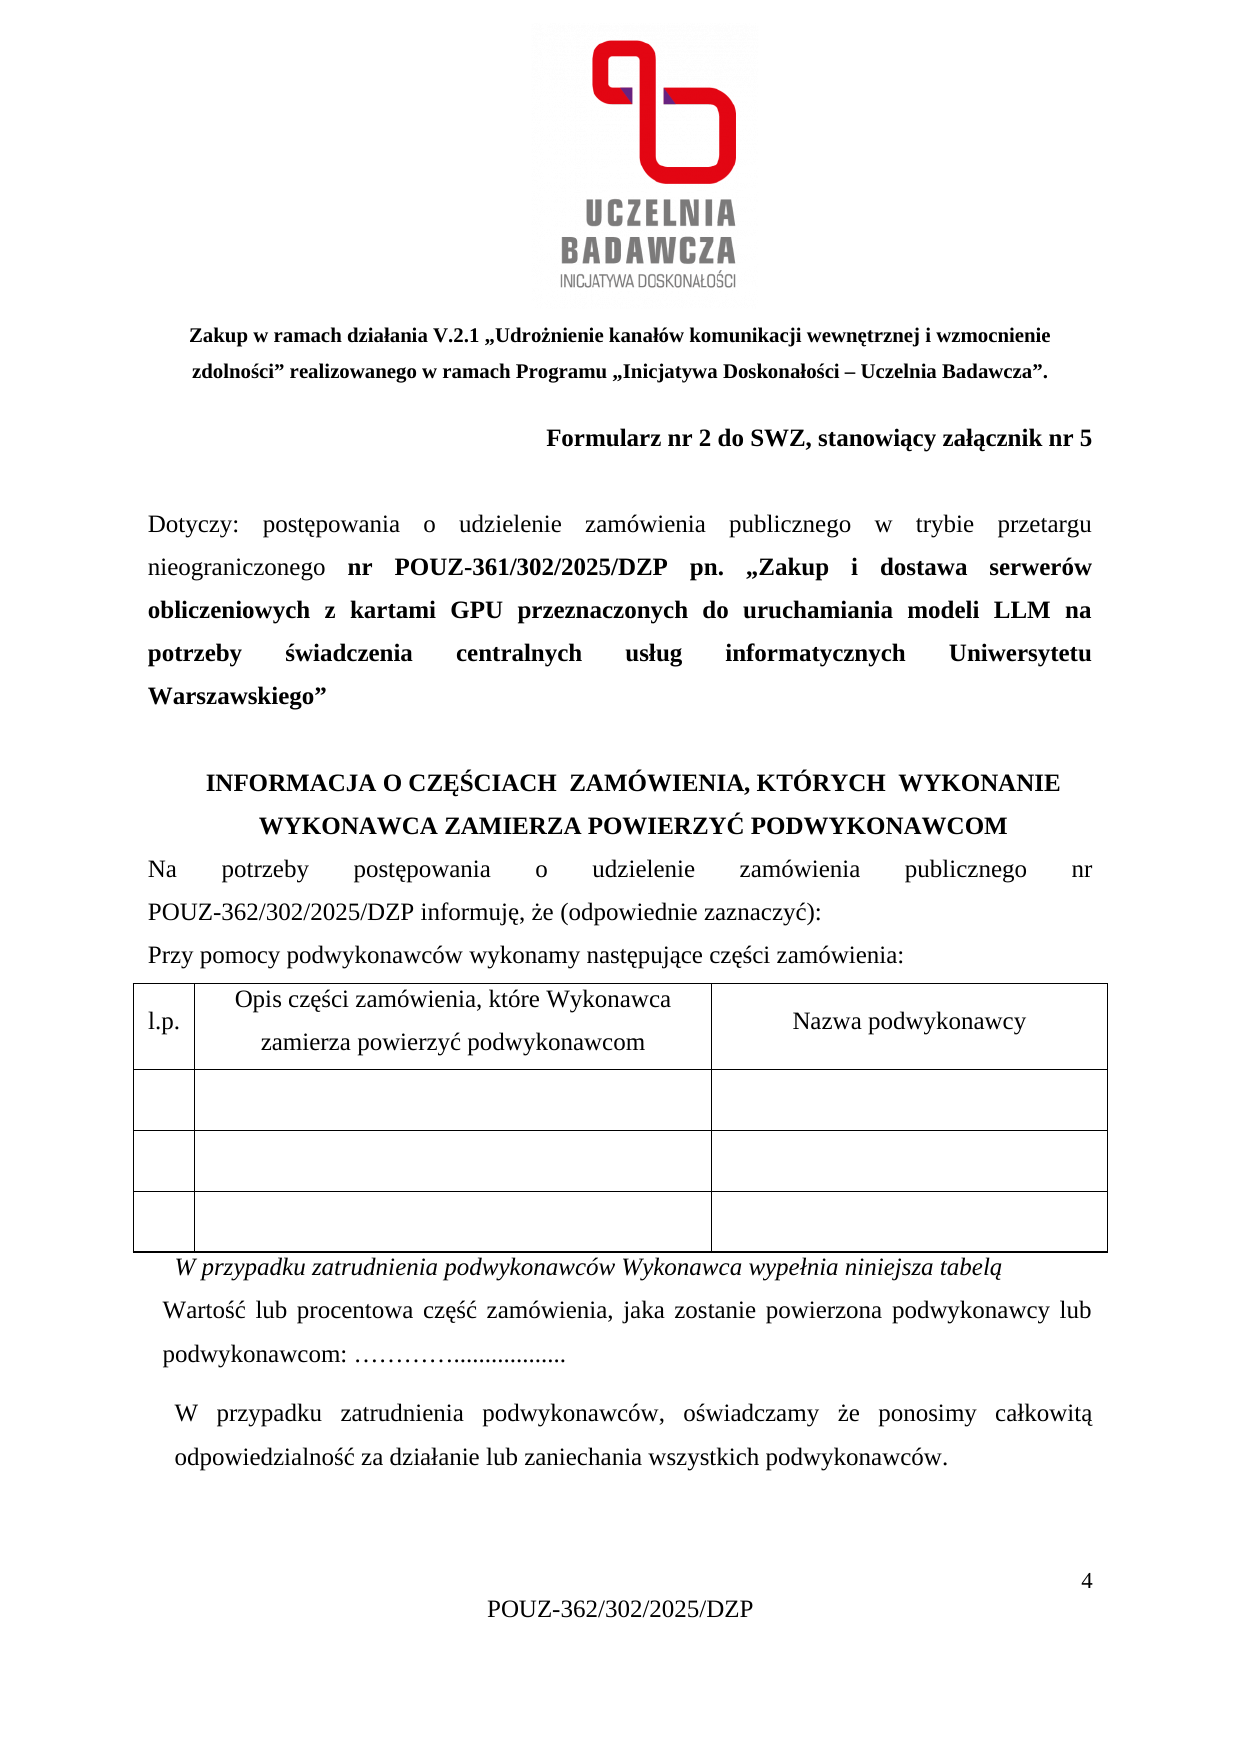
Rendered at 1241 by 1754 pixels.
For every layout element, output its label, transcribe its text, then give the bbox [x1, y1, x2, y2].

text Na potrzeby postępowania o udzielenie zamówienia publicznego nr POUZ-362/302/2025/DZP informuję, że (odpowiednie zaznaczyć): [148, 854, 1093, 926]
table_cell [134, 1070, 194, 1130]
text Wartość lub procentowa część zamówienia, jaka zostanie powierzona podwykonawcy lub podwykonawcom: ………….................. [162, 1296, 1092, 1367]
text INFORMACJA O CZĘŚCIACH ZAMÓWIENIA, KTÓRYCH WYKONANIE WYKONAWCA ZAMIERZA POWIERZYĆ PODWYKONAWCOM [174, 768, 1092, 839]
text Formularz nr 2 do SWZ, stanowiący załącznik nr 5 [148, 423, 1092, 451]
text W przypadku zatrudnienia podwykonawców, oświadczamy że ponosimy całkowitą odpowiedzialność za działanie lub zaniechania wszystkich podwykonawców. [174, 1398, 1092, 1470]
text W przypadku zatrudnienia podwykonawców Wykonawca wypełnia niniejsza tabelą [174, 1253, 1092, 1281]
table_header Opis części zamówienia, które Wykonawca zamierza powierzyć podwykonawcom [195, 984, 711, 1069]
text Dotyczy: postępowania o udzielenie zamówienia publicznego w trybie przetargu nieograniczonego nr POUZ-361/302/2025/DZP pn. „Zakup i dostawa serwerów obliczeniowych z kartami GPU przeznaczonych do uruchamiania modeli LLM na potrzeby świadczenia centralnych usług informatycznych Uniwersytetu Warszawskiego” [148, 509, 1092, 710]
table_header l.p. [134, 984, 194, 1069]
table_cell [712, 1131, 1107, 1191]
table_cell [712, 1192, 1107, 1251]
table_cell [712, 1070, 1107, 1130]
table_cell [134, 1131, 194, 1191]
picture [531, 23, 759, 309]
table_cell [195, 1192, 711, 1251]
text Przy pomocy podwykonawców wykonamy następujące części zamówienia: [148, 940, 1093, 969]
table_header Nazwa podwykonawcy [712, 984, 1107, 1069]
table_cell [195, 1070, 711, 1130]
table_cell [195, 1131, 711, 1191]
table_cell [134, 1192, 194, 1251]
